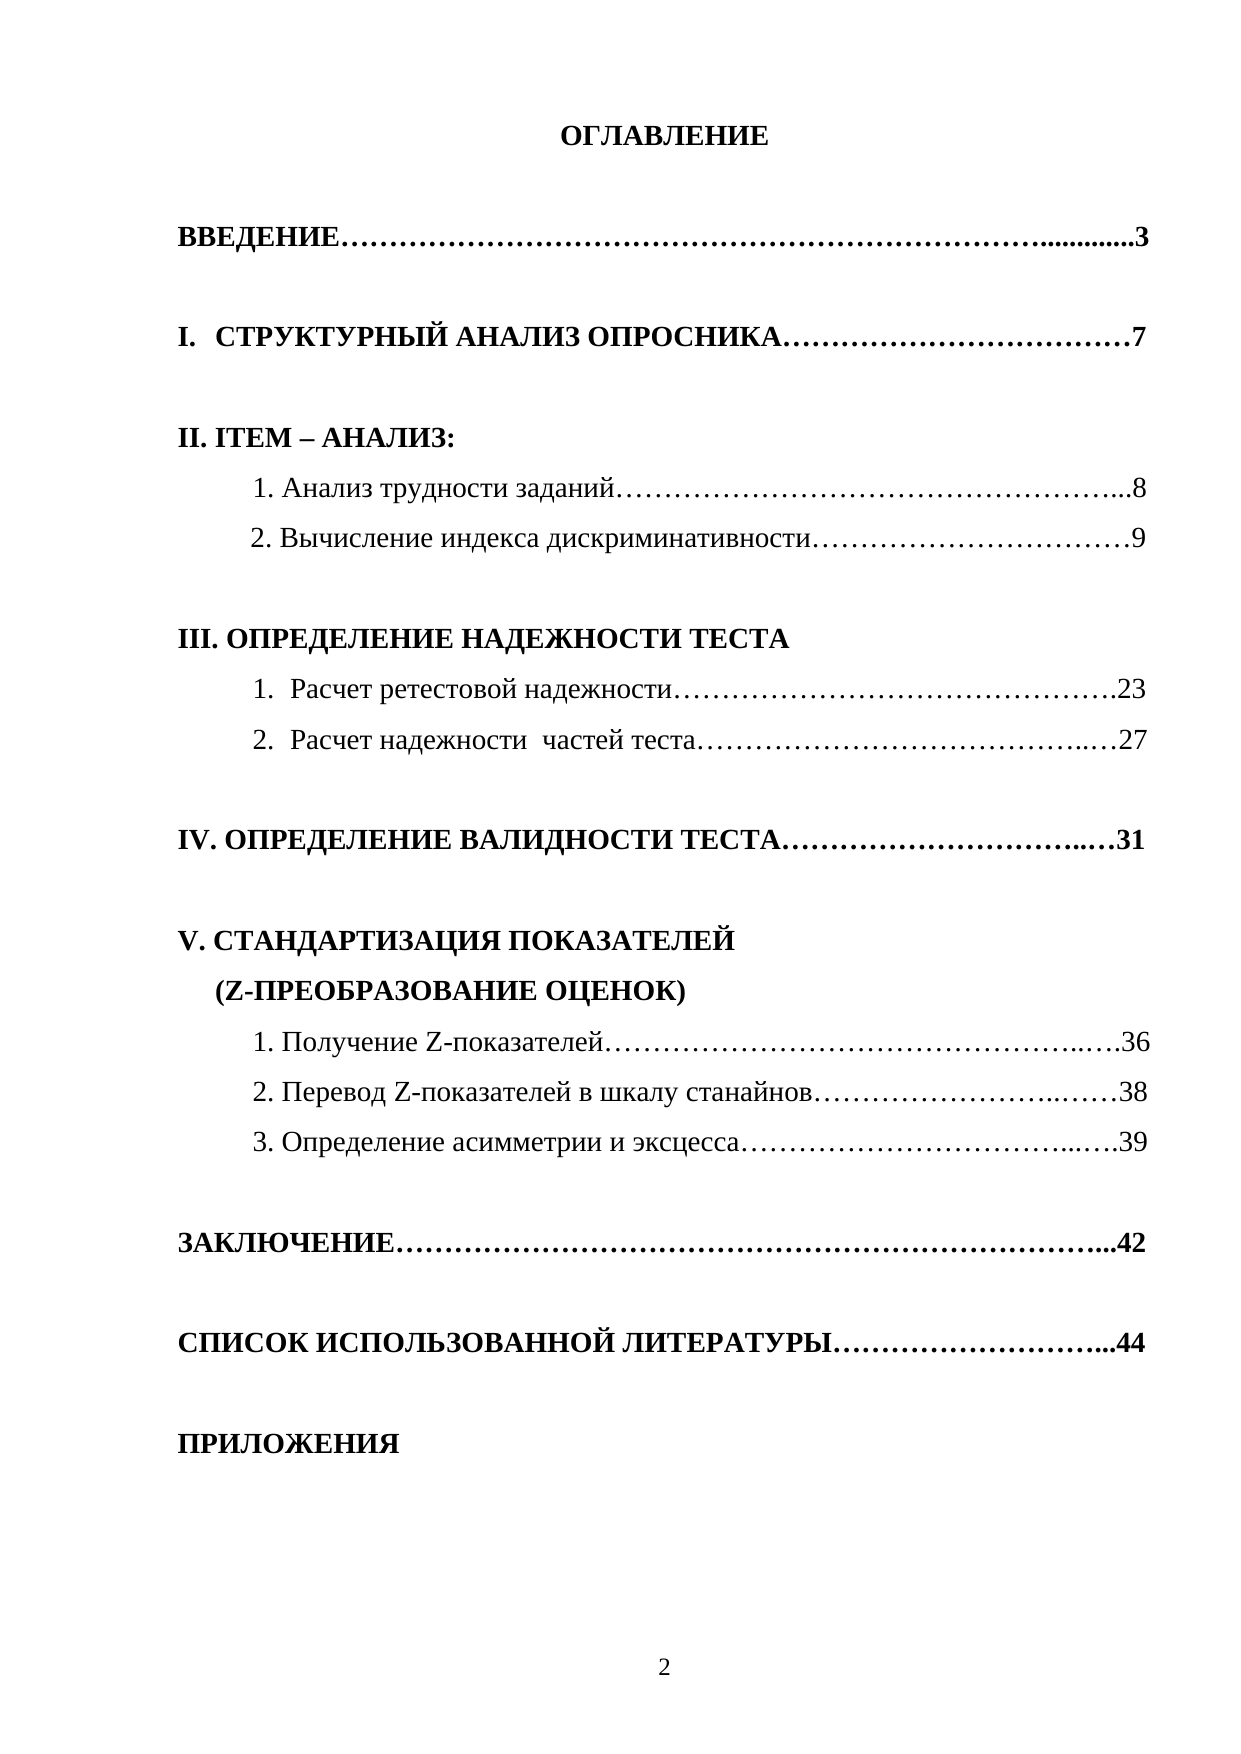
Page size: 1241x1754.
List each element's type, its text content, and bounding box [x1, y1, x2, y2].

text ЗАКЛЮЧЕНИЕ………………………………………………………………...42 [177, 1225, 1152, 1258]
list Расчет надежности частей теста…………………………………..…27 [252, 722, 1152, 755]
text III. Определение надежности теста [177, 621, 1152, 655]
text СПИСОК ИСПОЛЬЗОВАННОЙ ЛИТЕРАТУРЫ………………………...44 [177, 1326, 1152, 1359]
text ОГЛАВЛЕНИЕ [177, 118, 1152, 152]
text 2. Перевод Z-показателей в шкалу станайнов……………………..……38 [177, 1074, 1152, 1108]
list Расчет ретестовой надежности……………………………………….23 [252, 672, 1152, 705]
text 2. Вычисление индекса дискриминативности……………………………9 [177, 521, 1152, 554]
list СТРУКТУРНЫЙ АНАЛИЗ ОПРОСНИКА………………………………7 [177, 319, 1152, 353]
text 3. Определение асимметрии и эксцесса……………………………...….39 [177, 1124, 1152, 1158]
text ПРИЛОЖЕНИЯ [177, 1426, 1152, 1460]
text 1. Анализ трудности заданий……………………………………………...8 [177, 470, 1152, 504]
text (Z-преобразование оценок) [177, 973, 1152, 1007]
text II. ITEM – анализ: [177, 420, 1152, 453]
text V. Стандартизация показателей [177, 923, 1152, 957]
text 1. Получение Z-показателей…………………………………………..….36 [177, 1024, 1152, 1057]
text Введение……………………………………………………………….............3 [177, 219, 1152, 252]
text IV. ОПРЕДЕЛЕНИЕ ВАЛИДНОСТИ ТЕСТА…………………………..…31 [177, 822, 1152, 856]
